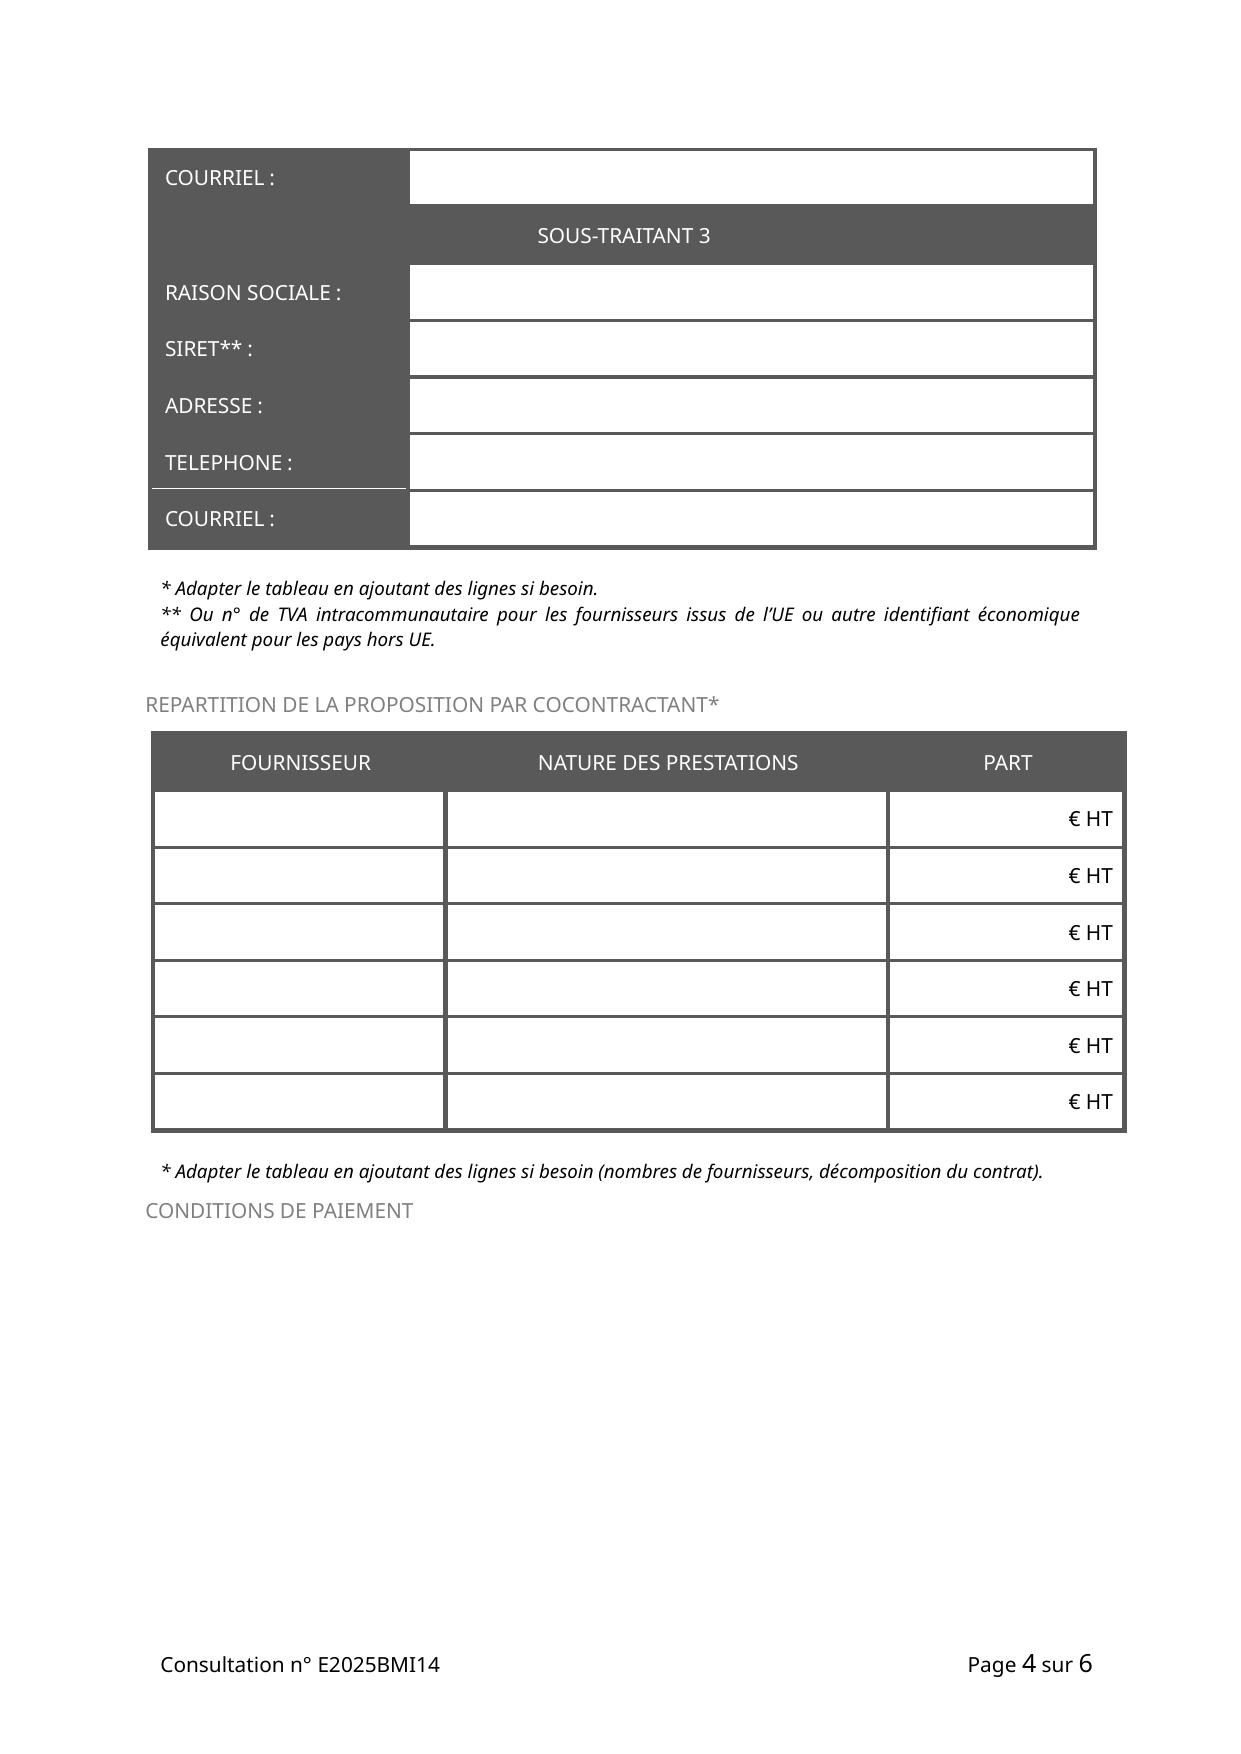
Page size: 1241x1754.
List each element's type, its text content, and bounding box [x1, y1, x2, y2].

table_cell ADRESSE : [152, 379, 406, 432]
subtitle REPARTITION DE LA PROPOSITION PAR COCONTRACTANT* [145, 690, 1081, 718]
subtitle CONDITIONS DE PAIEMENT [145, 1197, 1081, 1225]
table_cell [410, 379, 1093, 432]
table_cell € HT [890, 1075, 1122, 1128]
table_header FOURNISSEUR [155, 736, 443, 789]
table_cell SOUS-TRAITANT 3 [152, 209, 1093, 262]
text * Adapter le tableau en ajoutant des lignes si besoin. [160, 575, 1083, 601]
table_cell COURRIEL : [152, 151, 406, 204]
table_cell [155, 849, 443, 902]
table_cell [448, 905, 886, 959]
table_cell [448, 849, 886, 902]
table_cell TELEPHONE : [152, 435, 406, 488]
table_cell € HT [890, 849, 1122, 902]
table_cell [155, 962, 443, 1015]
table_header PART [890, 736, 1122, 789]
table_cell € HT [890, 905, 1122, 959]
table_cell [410, 322, 1093, 375]
table_cell [410, 492, 1093, 545]
table_cell RAISON SOCIALE : [152, 265, 406, 319]
table_cell [410, 435, 1093, 488]
table_cell [410, 265, 1093, 319]
table_cell € HT [890, 1018, 1122, 1072]
table_cell € HT [890, 962, 1122, 1015]
table_cell [155, 792, 443, 846]
table_cell [155, 1075, 443, 1128]
table_cell [448, 1018, 886, 1072]
table_cell COURRIEL : [152, 492, 406, 545]
table_cell [448, 962, 886, 1015]
table_cell SIRET** : [152, 322, 406, 375]
table_cell [448, 792, 886, 846]
text ** Ou n° de TVA intracommunautaire pour les fournisseurs issus de l’UE ou autre identifiant économique équivalent pour les pays hors UE. [160, 601, 1083, 652]
table_cell [410, 151, 1093, 204]
table_cell [155, 1018, 443, 1072]
table_cell [448, 1075, 886, 1128]
text * Adapter le tableau en ajoutant des lignes si besoin (nombres de fournisseurs, décomposition du contrat). [160, 1158, 1083, 1184]
table_header NATURE DES PRESTATIONS [448, 736, 886, 789]
table_cell [155, 905, 443, 959]
table_cell € HT [890, 792, 1122, 846]
